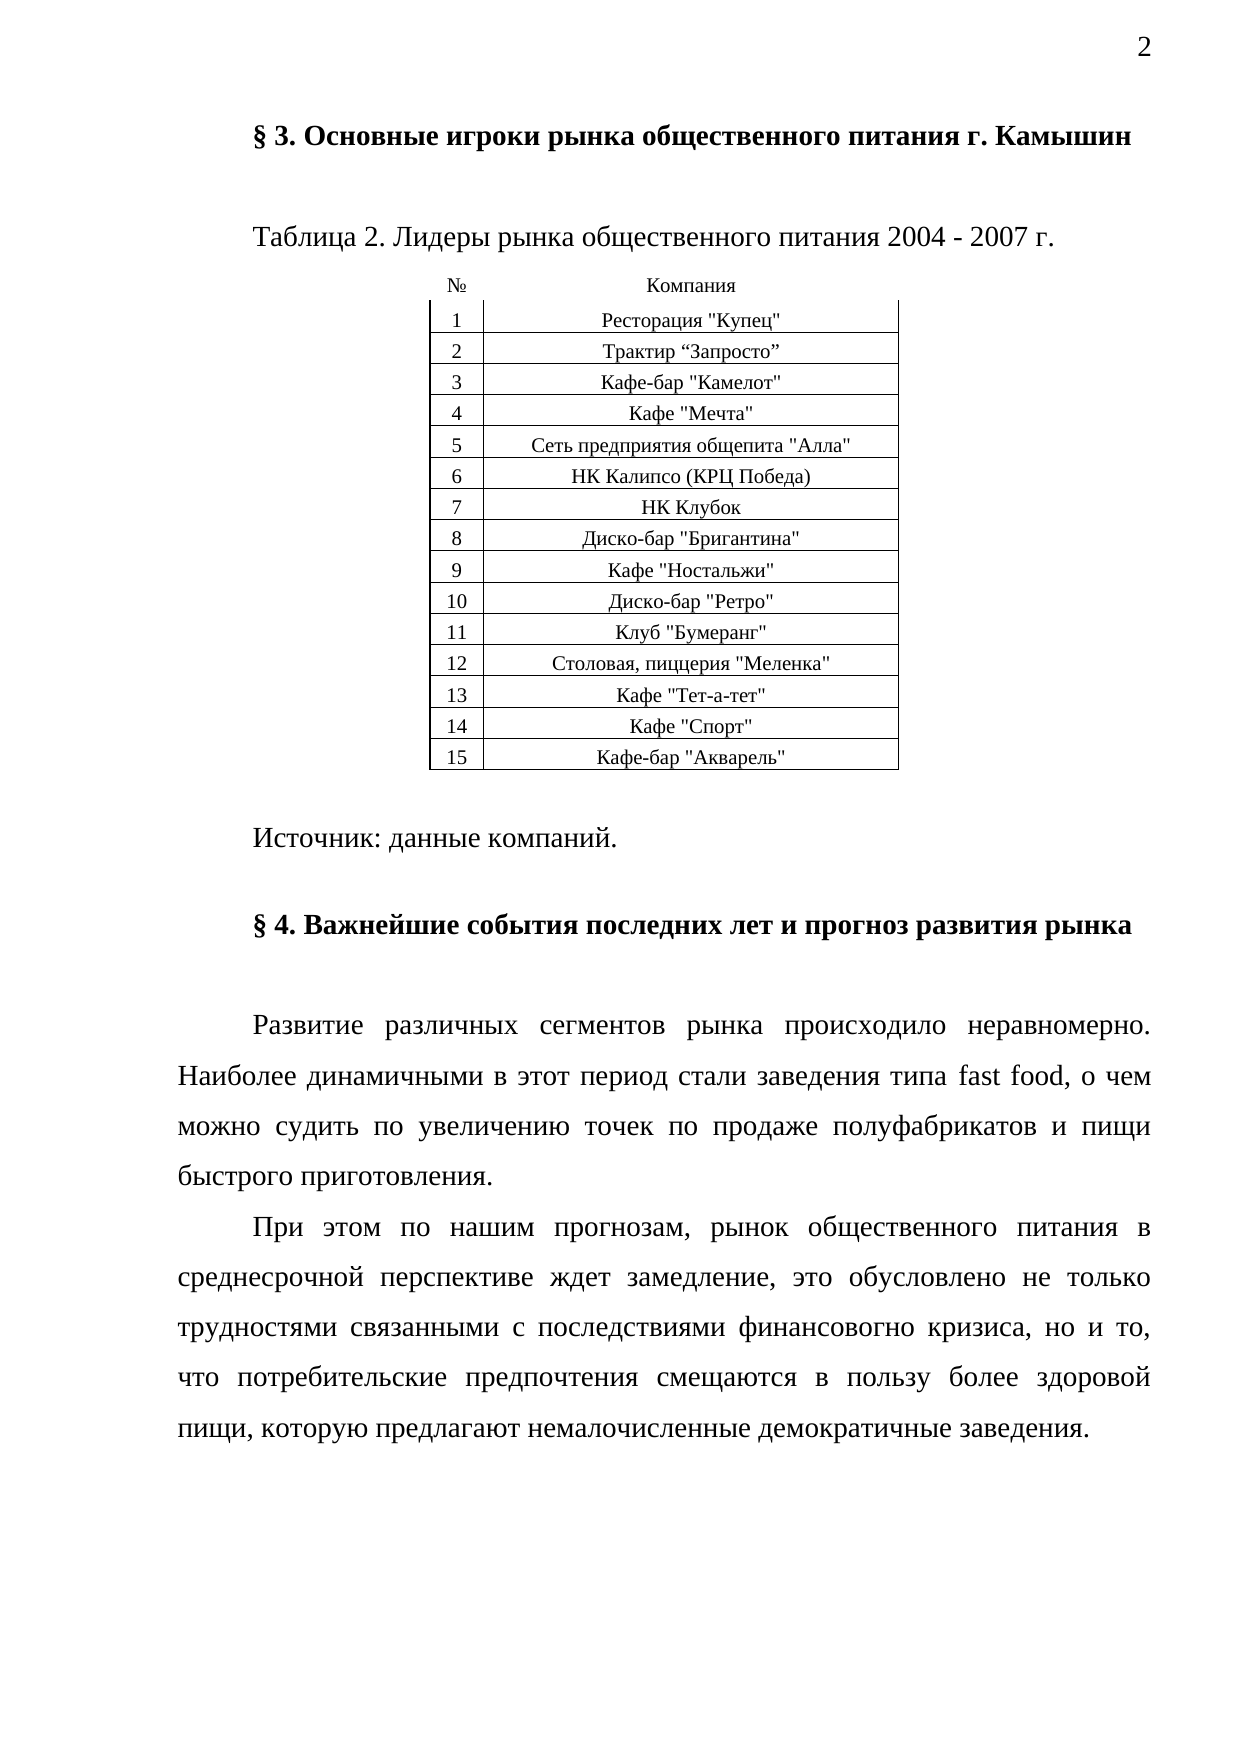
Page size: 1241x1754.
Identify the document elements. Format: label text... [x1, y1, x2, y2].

table_cell 1 [431, 300, 483, 332]
table_cell Кафе-бар "Акварель" [484, 739, 898, 769]
table_cell Ресторация "Купец" [484, 300, 898, 332]
table_cell 10 [431, 583, 483, 613]
table_cell 4 [431, 395, 483, 425]
table_cell 11 [431, 614, 483, 644]
table_cell 7 [431, 489, 483, 519]
table_cell Диско-бар "Ретро" [484, 583, 898, 613]
table_cell 14 [431, 708, 483, 738]
table_cell Трактир “Запросто” [484, 333, 898, 363]
text Таблица 2. Лидеры рынка общественного питания 2004 - 2007 г. [177, 219, 1152, 252]
table_cell 13 [431, 676, 483, 707]
table_cell Кафе "Мечта" [484, 395, 898, 425]
table_cell НК Клубок [484, 489, 898, 519]
table_cell НК Калипсо (КРЦ Победа) [484, 458, 898, 488]
table_cell Кафе "Ностальжи" [484, 551, 898, 582]
text При этом по нашим прогнозам, рынок общественного питания в среднесрочной перспективе ждет замедление, это обусловлено не только трудностями связанными с последствиями финансовогно кризиса, но и то, что потребительские предпочтения смещаются в пользу более здоровой пищи, которую предлагают немалочисленные демократичные заведения. [177, 1209, 1152, 1443]
table_header Компания [483, 269, 899, 300]
table_cell 12 [431, 645, 483, 675]
table_cell 3 [431, 364, 483, 394]
table_cell 2 [431, 333, 483, 363]
table_cell Кафе "Тет-а-тет" [484, 676, 898, 707]
table_cell Столовая, пиццерия "Меленка" [484, 645, 898, 675]
table_cell Кафе-бар "Камелот" [484, 364, 898, 394]
table_cell 8 [431, 520, 483, 550]
table_cell 15 [431, 739, 483, 769]
table_header № [430, 269, 483, 300]
table_cell Сеть предприятия общепита "Алла" [484, 426, 898, 457]
table_cell 6 [431, 458, 483, 488]
text Развитие различных сегментов рынка происходило неравномерно. Наиболее динамичными в этот период стали заведения типа fast food, о чем можно судить по увеличению точек по продаже полуфабрикатов и пищи быстрого приготовления. [177, 1007, 1152, 1192]
table_cell Диско-бар "Бригантина" [484, 520, 898, 550]
table_cell 5 [431, 426, 483, 457]
table_cell Клуб "Бумеранг" [484, 614, 898, 644]
table_cell 9 [431, 551, 483, 582]
subtitle § 3. Основные игроки рынка общественного питания г. Камышин [177, 118, 1152, 152]
subtitle § 4. Важнейшие события последних лет и прогноз развития рынка [177, 907, 1152, 940]
text Источник: данные компаний. [177, 820, 1152, 854]
table_cell Кафе "Спорт" [484, 708, 898, 738]
